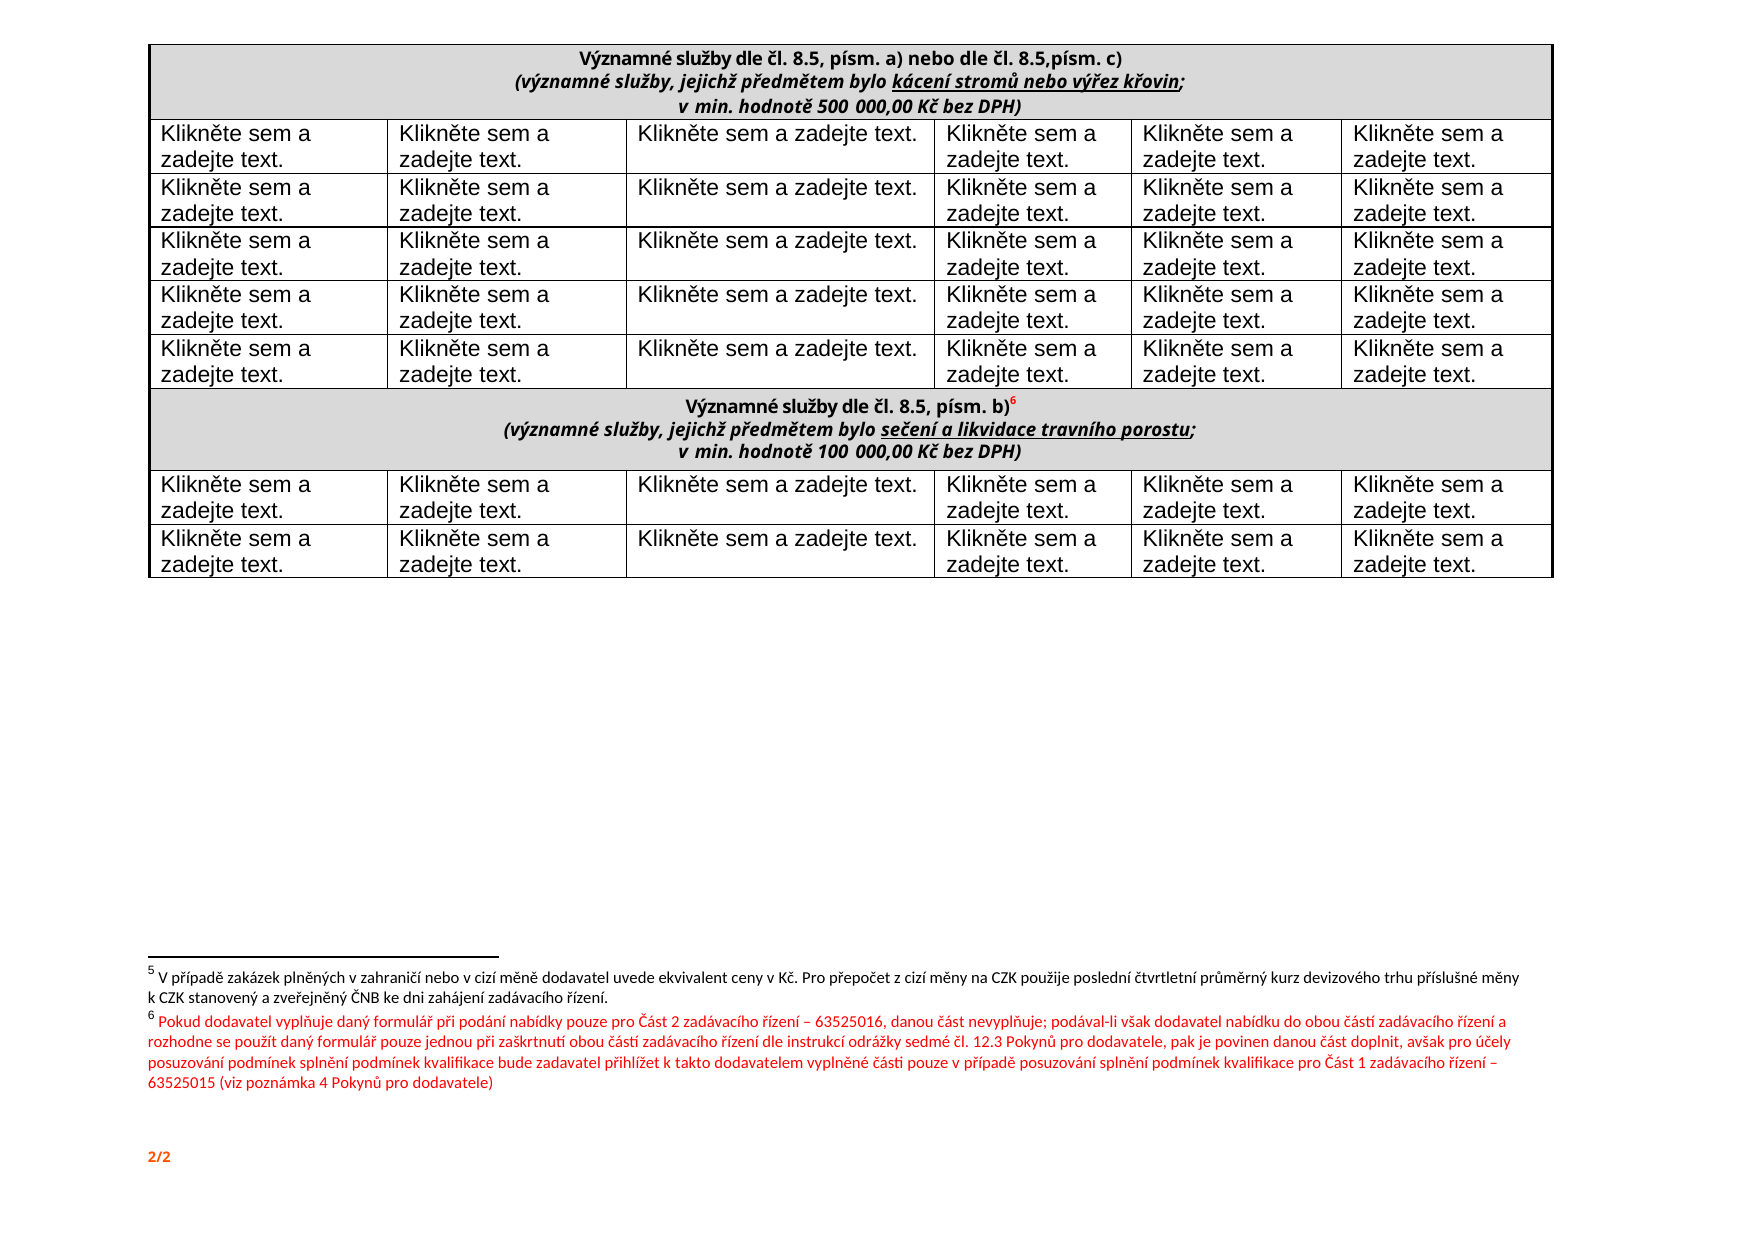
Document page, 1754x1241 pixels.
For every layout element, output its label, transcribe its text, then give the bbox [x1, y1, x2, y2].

table_cell Významné služby dle čl. 8.5, písm. b) (významné služby, jejichž předmětem bylo sečení a likvidace travního porostu; v min. hodnotě 100 000,00 Kč bez DPH) [151, 389, 1551, 470]
table_cell Významné služby dle čl. 8.5, písm. a) nebo dle čl. 8.5,písm. c) (významné služby, jejichž předmětem bylo kácení stromů nebo výřez křovin; v min. hodnotě 500 000,00 Kč bez DPH) [151, 45, 1551, 119]
